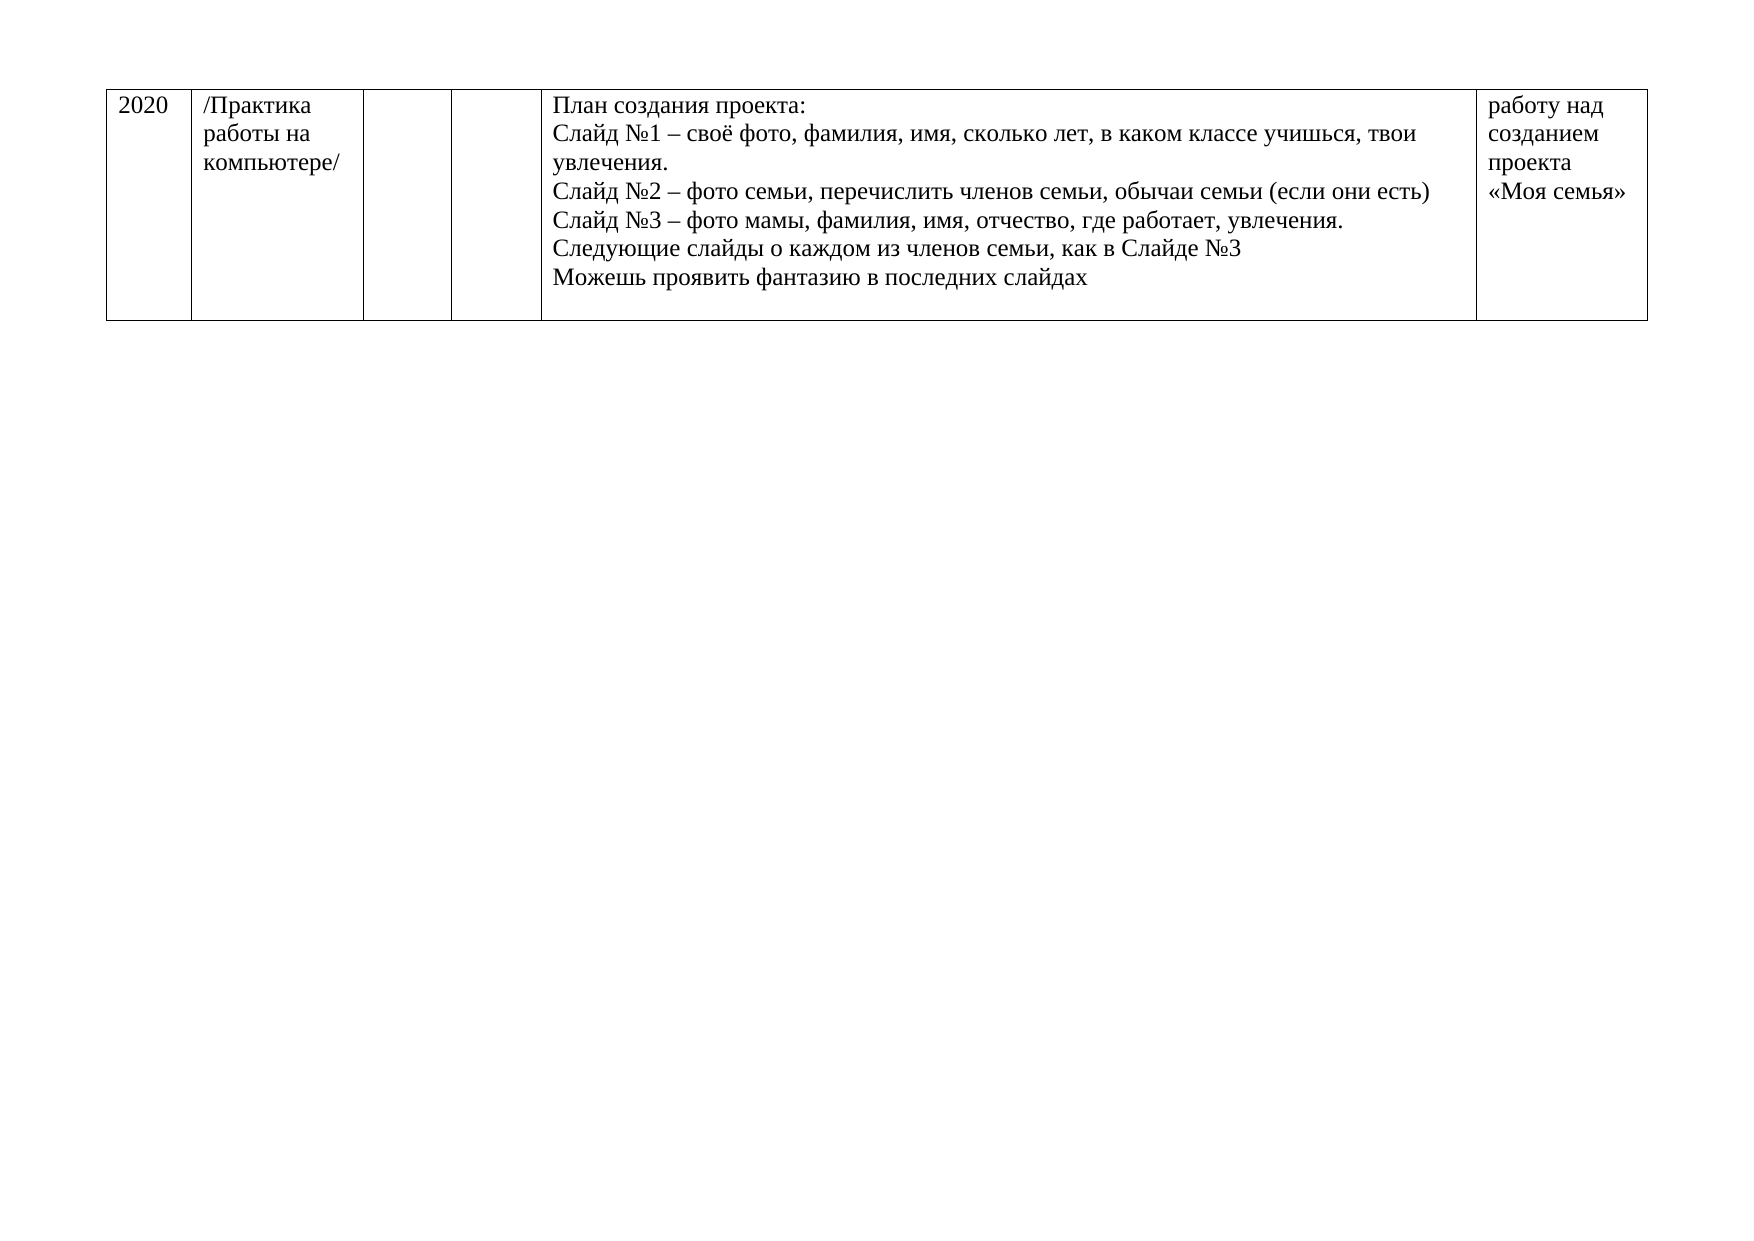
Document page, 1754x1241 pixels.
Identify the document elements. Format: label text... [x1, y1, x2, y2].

table_cell 4 [452, 90, 541, 320]
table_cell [192, 90, 363, 320]
table_cell 10.04. 2020 [107, 90, 191, 320]
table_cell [542, 90, 1476, 320]
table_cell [1477, 90, 1647, 320]
table_cell 3 [364, 90, 451, 320]
